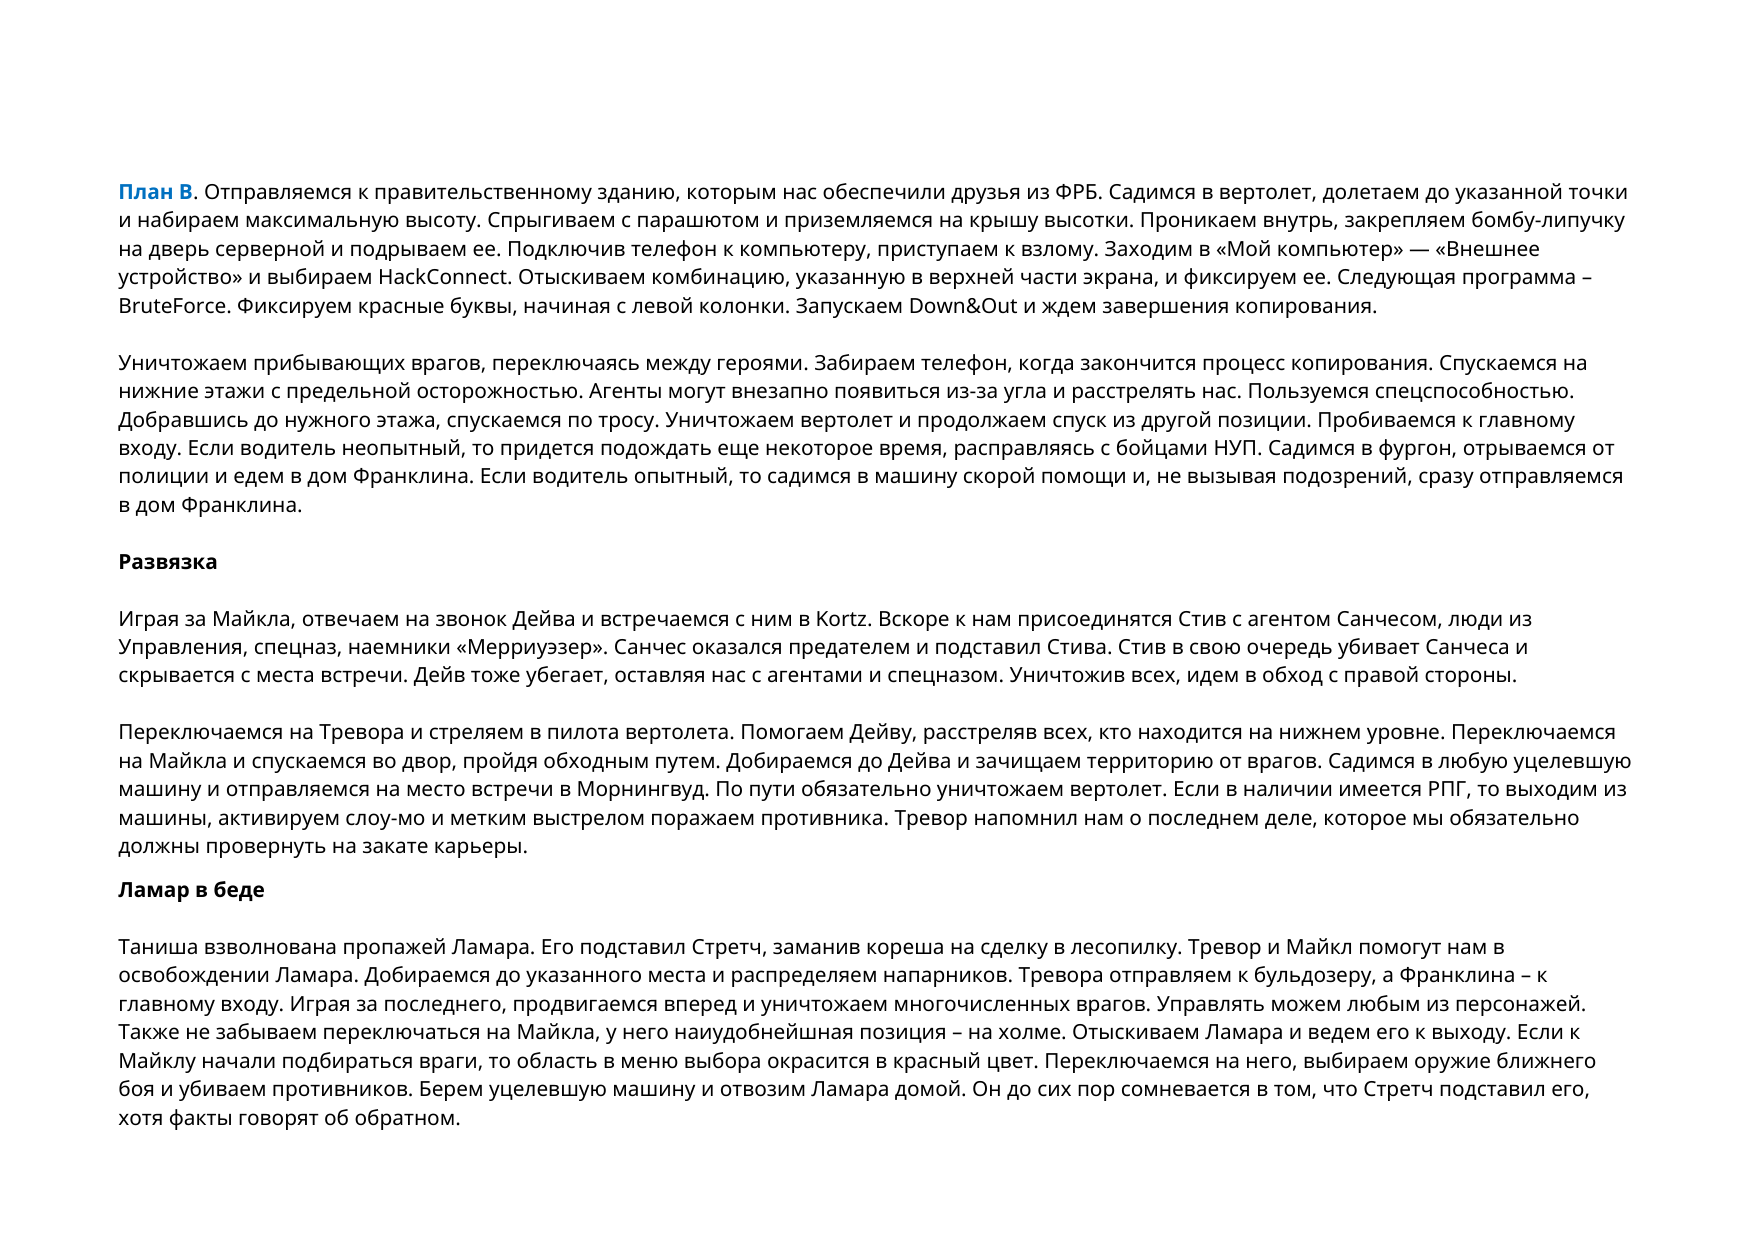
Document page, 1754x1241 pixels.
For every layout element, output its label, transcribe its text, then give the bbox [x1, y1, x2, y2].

text Ламар в беде Таниша взволнована пропажей Ламара. Его подставил Стретч, заманив кореша на сделку в лесопилку. Тревор и Майкл помогут нам в освобождении Ламара. Добираемся до указанного места и распределяем напарников. Тревора отправляем к бульдозеру, а Франклина – к главному входу. Играя за последнего, продвигаемся вперед и уничтожаем многочисленных врагов. Управлять можем любым из персонажей. Также не забываем переключаться на Майкла, у него наиудобнейшная позиция – на холме. Отыскиваем Ламара и ведем его к выходу. Если к Майклу начали подбираться враги, то область в меню выбора окрасится в красный цвет. Переключаемся на него, выбираем оружие ближнего боя и убиваем противников. Берем уцелевшую машину и отвозим Ламара домой. Он до сих пор сомневается в том, что Стретч подставил его, хотя факты говорят об обратном. [118, 875, 1636, 1131]
text План В. Отправляемся к правительственному зданию, которым нас обеспечили друзья из ФРБ. Садимся в вертолет, долетаем до указанной точки и набираем максимальную высоту. Спрыгиваем с парашютом и приземляемся на крышу высотки. Проникаем внутрь, закрепляем бомбу-липучку на дверь серверной и подрываем ее. Подключив телефон к компьютеру, приступаем к взлому. Заходим в «Мой компьютер» — «Внешнее устройство» и выбираем HackConnect. Отыскиваем комбинацию, указанную в верхней части экрана, и фиксируем ее. Следующая программа – BruteForce. Фиксируем красные буквы, начиная с левой колонки. Запускаем Down&Out и ждем завершения копирования. Уничтожаем прибывающих врагов, переключаясь между героями. Забираем телефон, когда закончится процесс копирования. Спускаемся на нижние этажи с предельной осторожностью. Агенты могут внезапно появиться из-за угла и расстрелять нас. Пользуемся спецспособностью. Добравшись до нужного этажа, спускаемся по тросу. Уничтожаем вертолет и продолжаем спуск из другой позиции. Пробиваемся к главному входу. Если водитель неопытный, то придется подождать еще некоторое время, расправляясь с бойцами НУП. Садимся в фургон, отрываемся от полиции и едем в дом Франклина. Если водитель опытный, то садимся в машину скорой помощи и, не вызывая подозрений, сразу отправляемся в дом Франклина. Развязка Играя за Майкла, отвечаем на звонок Дейва и встречаемся с ним в Kortz. Вскоре к нам присоединятся Стив с агентом Санчесом, люди из Управления, спецназ, наемники «Мерриуэзер». Санчес оказался предателем и подставил Стива. Стив в свою очередь убивает Санчеса и скрывается с места встречи. Дейв тоже убегает, оставляя нас с агентами и спецназом. Уничтожив всех, идем в обход с правой стороны. Переключаемся на Тревора и стреляем в пилота вертолета. Помогаем Дейву, расстреляв всех, кто находится на нижнем уровне. Переключаемся на Майкла и спускаемся во двор, пройдя обходным путем. Добираемся до Дейва и зачищаем территорию от врагов. Садимся в любую уцелевшую машину и отправляемся на место встречи в Морнингвуд. По пути обязательно уничтожаем вертолет. Если в наличии имеется РПГ, то выходим из машины, активируем слоу-мо и метким выстрелом поражаем противника. Тревор напомнил нам о последнем деле, которое мы обязательно должны провернуть на закате карьеры. [118, 177, 1636, 860]
